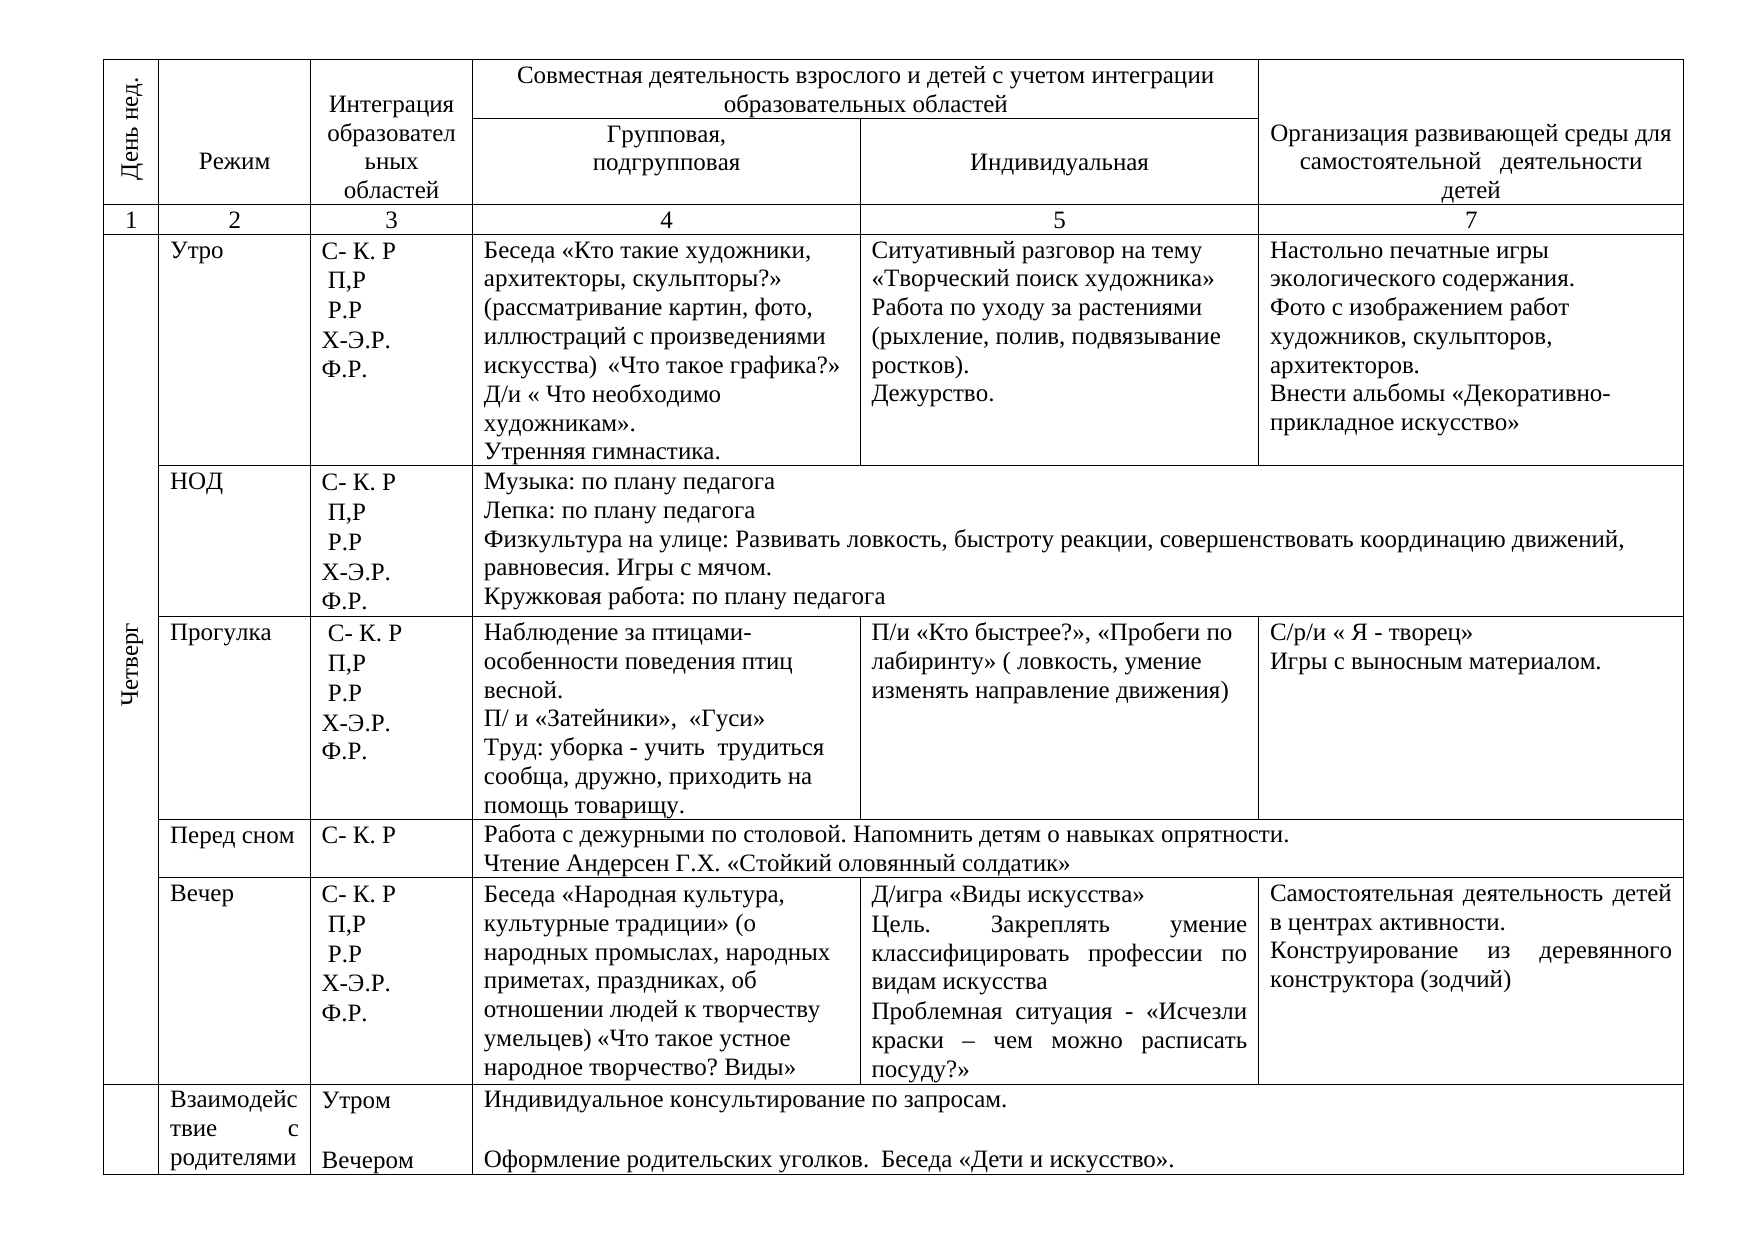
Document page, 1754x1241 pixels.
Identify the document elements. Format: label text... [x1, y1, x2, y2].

table_header Интеграция образовательных областей [311, 60, 472, 204]
table_cell Работа с дежурными по столовой. Напомнить детям о навыках опрятности. Чтение Андерсен Г.Х. «Стойкий оловянный солдатик» [473, 820, 1683, 877]
table_header Организация развивающей среды для самостоятельной деятельности детей [1259, 60, 1683, 204]
table_cell С- К. Р [311, 820, 472, 877]
table_cell С/р/и « Я - творец» Игры с выносным материалом. [1259, 617, 1683, 818]
table_header Совместная деятельность взрослого и детей с учетом интеграции образовательных областей [473, 60, 1258, 118]
table_cell Групповая, подгрупповая [473, 119, 860, 204]
table_cell С- К. Р П,Р Р.Р Х-Э.Р. Ф.Р. [311, 617, 472, 818]
table_cell С- К. Р П,Р Р.Р Х-Э.Р. Ф.Р. [311, 878, 472, 1083]
table_cell С- К. Р П,Р Р.Р Х-Э.Р. Ф.Р. [311, 466, 472, 616]
table_header Режим [159, 60, 310, 204]
table_cell Вечер [159, 878, 310, 1083]
table_cell Индивидуальное консультирование по запросам. Оформление родительских уголков. Беседа «Дети и искусство». [473, 1085, 1683, 1174]
table_cell НОД [159, 466, 310, 616]
table_cell Утро [159, 235, 310, 465]
table_cell 5 [861, 205, 1258, 234]
table_cell 3 [311, 205, 472, 234]
table_cell Беседа «Народная культура, культурные традиции» (о народных промыслах, народных приметах, праздниках, об отношении людей к творчеству умельцев) «Что такое устное народное творчество? Виды» [473, 878, 860, 1083]
table_cell Наблюдение за птицами- особенности поведения птиц весной. П/ и «Затейники», «Гуси» Труд: уборка - учить трудиться сообща, дружно, приходить на помощь товарищу. [473, 617, 860, 818]
table_cell Перед сном [159, 820, 310, 877]
table_cell 1 [104, 205, 158, 234]
table_cell Самостоятельная деятельность детей в центрах активности. Конструирование из деревянного конструктора (зодчий) [1259, 878, 1683, 1083]
table_cell Взаимодействие с родителями [159, 1085, 310, 1174]
table_cell Настольно печатные игры экологического содержания. Фото с изображением работ художников, скульпторов, архитекторов. Внести альбомы «Декоративно-прикладное искусство» [1259, 235, 1683, 465]
table_cell Музыка: по плану педагога Лепка: по плану педагога Физкультура на улице: Развивать ловкость, быстроту реакции, совершенствовать координацию движений, равновесия. Игры с мячом. Кружковая работа: по плану педагога [473, 466, 1683, 616]
table_cell Беседа «Кто такие художники, архитекторы, скульпторы?» (рассматривание картин, фото, иллюстраций с произведениями искусства) «Что такое графика?» Д/и « Что необходимо художникам». Утренняя гимнастика. [473, 235, 860, 465]
table_cell Ситуативный разговор на тему «Творческий поиск художника» Работа по уходу за растениями (рыхление, полив, подвязывание ростков). Дежурство. [861, 235, 1258, 465]
table_cell 2 [159, 205, 310, 234]
table_cell Прогулка [159, 617, 310, 818]
table_cell П/и «Кто быстрее?», «Пробеги по лабиринту» ( ловкость, умение изменять направление движения) [861, 617, 1258, 818]
table_cell [104, 1085, 158, 1174]
table_header День нед. [104, 60, 158, 204]
table_cell 7 [1259, 205, 1683, 234]
table_cell Индивидуальная [861, 119, 1258, 204]
table_cell 4 [473, 205, 860, 234]
table_cell Д/игра «Виды искусства» Цель. Закреплять умение классифицировать профессии по видам искусства Проблемная ситуация - «Исчезли краски – чем можно расписать посуду?» [861, 878, 1258, 1083]
table_cell С- К. Р П,Р Р.Р Х-Э.Р. Ф.Р. [311, 235, 472, 465]
table_cell Четверг [104, 235, 158, 1083]
table_cell Утром Вечером [311, 1085, 472, 1174]
